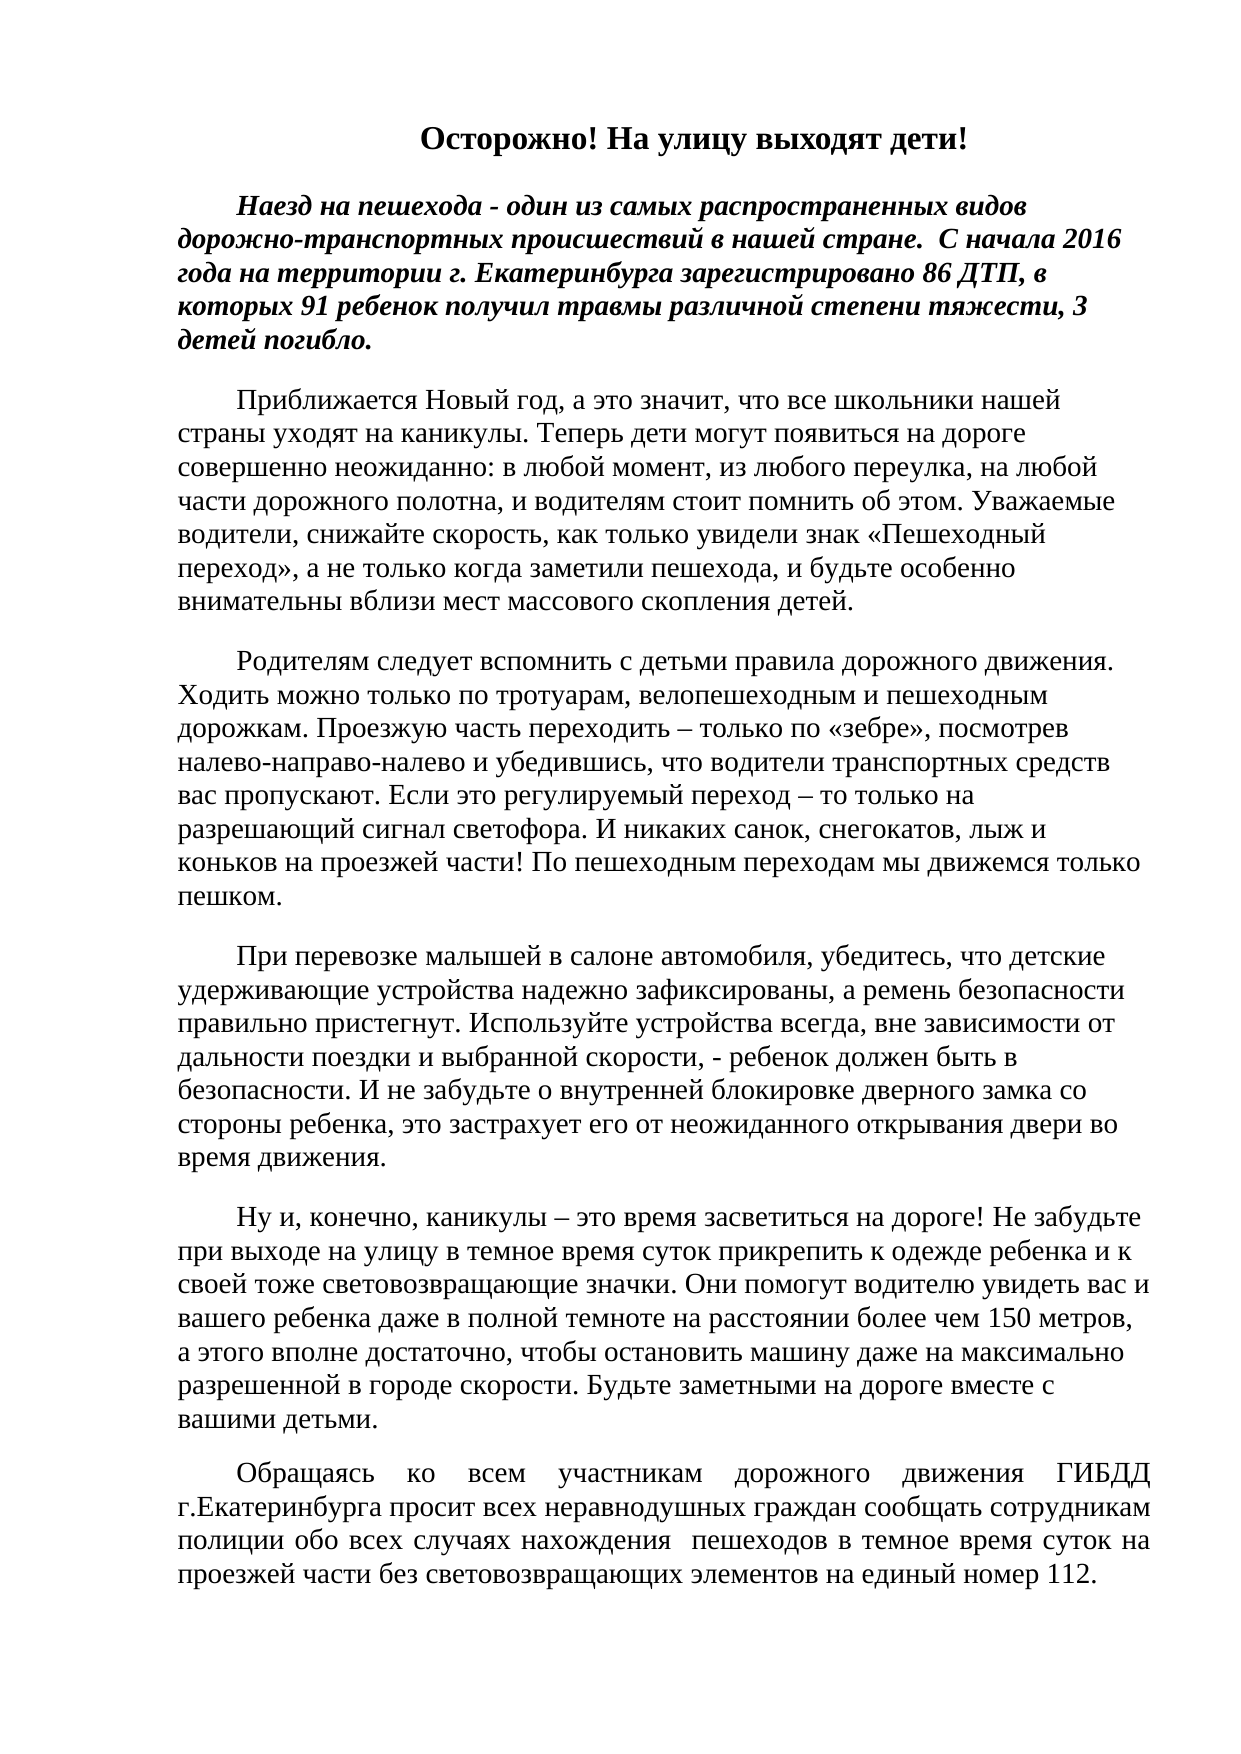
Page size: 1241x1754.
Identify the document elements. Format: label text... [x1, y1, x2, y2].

text При перевозке малышей в салоне автомобиля, убедитесь, что детские удерживающие устройства надежно зафиксированы, а ремень безопасности правильно пристегнут. Используйте устройства всегда, вне зависимости от дальности поездки и выбранной скорости, - ребенок должен быть в безопасности. И не забудьте о внутренней блокировке дверного замка со стороны ребенка, это застрахует его от неожиданного открывания двери во время движения. [177, 938, 1152, 1173]
text Приближается Новый год, а это значит, что все школьники нашей страны уходят на каникулы. Теперь дети могут появиться на дороге совершенно неожиданно: в любой момент, из любого переулка, на любой части дорожного полотна, и водителям стоит помнить об этом. Уважаемые водители, снижайте скорость, как только увидели знак «Пешеходный переход», а не только когда заметили пешехода, и будьте особенно внимательны вблизи мест массового скопления детей. [177, 382, 1152, 617]
text Осторожно! На улицу выходят дети! [177, 118, 1152, 156]
text Родителям следует вспомнить с детьми правила дорожного движения. Ходить можно только по тротуарам, велопешеходным и пешеходным дорожкам. Проезжую часть переходить – только по «зебре», посмотрев налево-направо-налево и убедившись, что водители транспортных средств вас пропускают. Если это регулируемый переход – то только на разрешающий сигнал светофора. И никаких санок, снегокатов, лыж и коньков на проезжей части! По пешеходным переходам мы движемся только пешком. [177, 643, 1152, 912]
text Обращаясь ко всем участникам дорожного движения ГИБДД г.Екатеринбурга просит всех неравнодушных граждан сообщать сотрудникам полиции обо всех случаях нахождения пешеходов в темное время суток на проезжей части без световозвращающих элементов на единый номер 112. [177, 1455, 1152, 1589]
text Наезд на пешехода - один из самых распространенных видов дорожно-транспортных происшествий в нашей стране. С начала 2016 года на территории г. Екатеринбурга зарегистрировано 86 ДТП, в которых 91 ребенок получил травмы различной степени тяжести, 3 детей погибло. [177, 188, 1152, 355]
text Ну и, конечно, каникулы – это время засветиться на дороге! Не забудьте при выходе на улицу в темное время суток прикрепить к одежде ребенка и к своей тоже световозвращающие значки. Они помогут водителю увидеть вас и вашего ребенка даже в полной темноте на расстоянии более чем 150 метров, а этого вполне достаточно, чтобы остановить машину даже на максимально разрешенной в городе скорости. Будьте заметными на дороге вместе с вашими детьми. [177, 1199, 1152, 1434]
